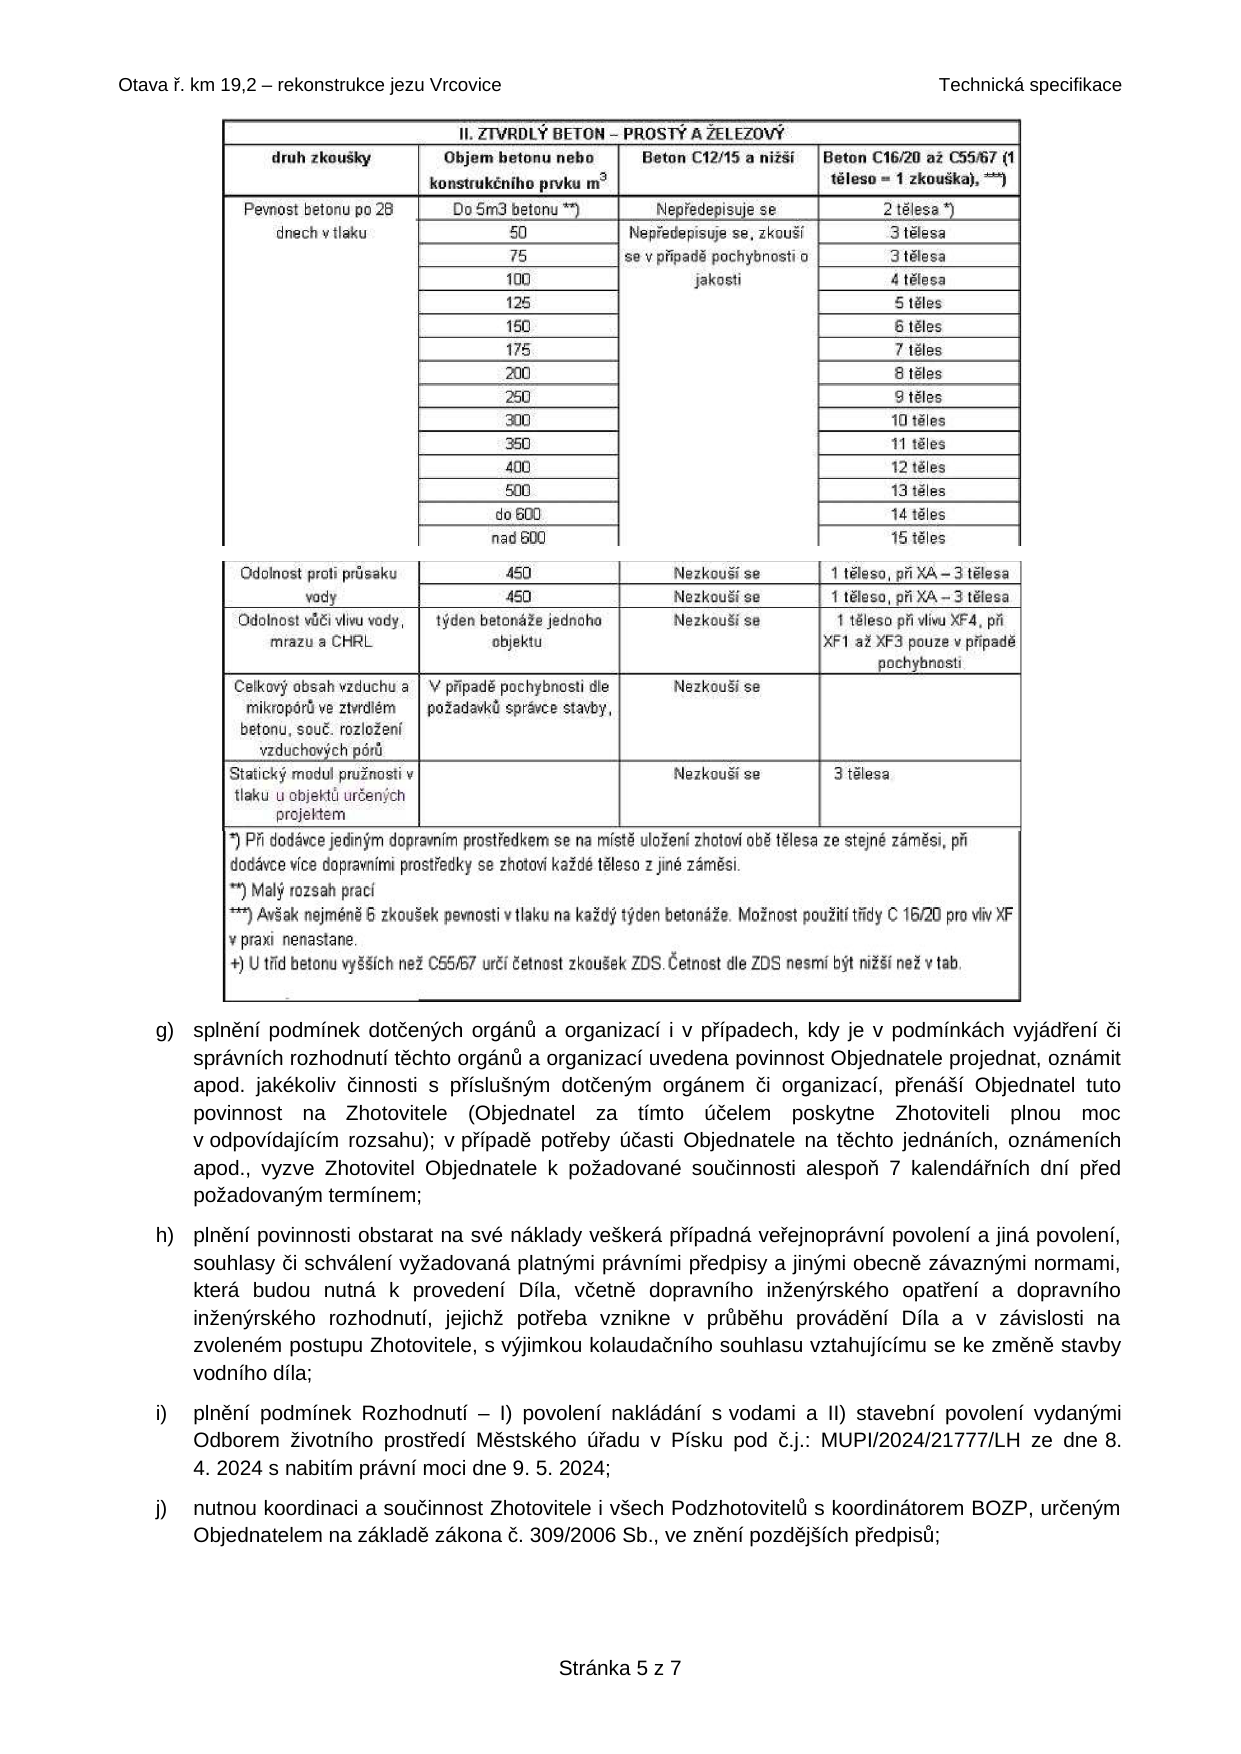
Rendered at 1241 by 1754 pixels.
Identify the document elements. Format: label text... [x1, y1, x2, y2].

list nutnou koordinaci a součinnost Zhotovitele i všech Podzhotovitelů s koordinátorem BOZP, určeným Objednatelem na základě zákona č. 309/2006 Sb., ve znění pozdějších předpisů; [156, 1495, 1122, 1547]
list plnění podmínek Rozhodnutí – I) povolení nakládání s vodami a II) stavební povolení vydanými Odborem životního prostředí Městského úřadu v Písku pod č.j.: MUPI/2024/21777/LH ze dne 8. 4. 2024 s nabitím právní moci dne 9. 5. 2024; [156, 1400, 1122, 1479]
list plnění povinnosti obstarat na své náklady veškerá případná veřejnoprávní povolení a jiná povolení, souhlasy či schválení vyžadovaná platnými právními předpisy a jinými obecně závaznými normami, která budou nutná k provedení Díla, včetně dopravního inženýrského opatření a dopravního inženýrského rozhodnutí, jejichž potřeba vznikne v průběhu provádění Díla a v závislosti na zvoleném postupu Zhotovitele, s výjimkou kolaudačního souhlasu vztahujícímu se ke změně stavby vodního díla; [156, 1223, 1122, 1384]
list splnění podmínek dotčených orgánů a organizací i v případech, kdy je v podmínkách vyjádření či správních rozhodnutí těchto orgánů a organizací uvedena povinnost Objednatele projednat, oznámit apod. jakékoliv činnosti s příslušným dotčeným orgánem či organizací, přenáší Objednatel tuto povinnost na Zhotovitele (Objednatel za tímto účelem poskytne Zhotoviteli plnou moc v odpovídajícím rozsahu); v případě potřeby účasti Objednatele na těchto jednáních, oznámeních apod., vyzve Zhotovitel Objednatele k požadované součinnosti alespoň 7 kalendářních dní před požadovaným termínem; [156, 1018, 1122, 1207]
